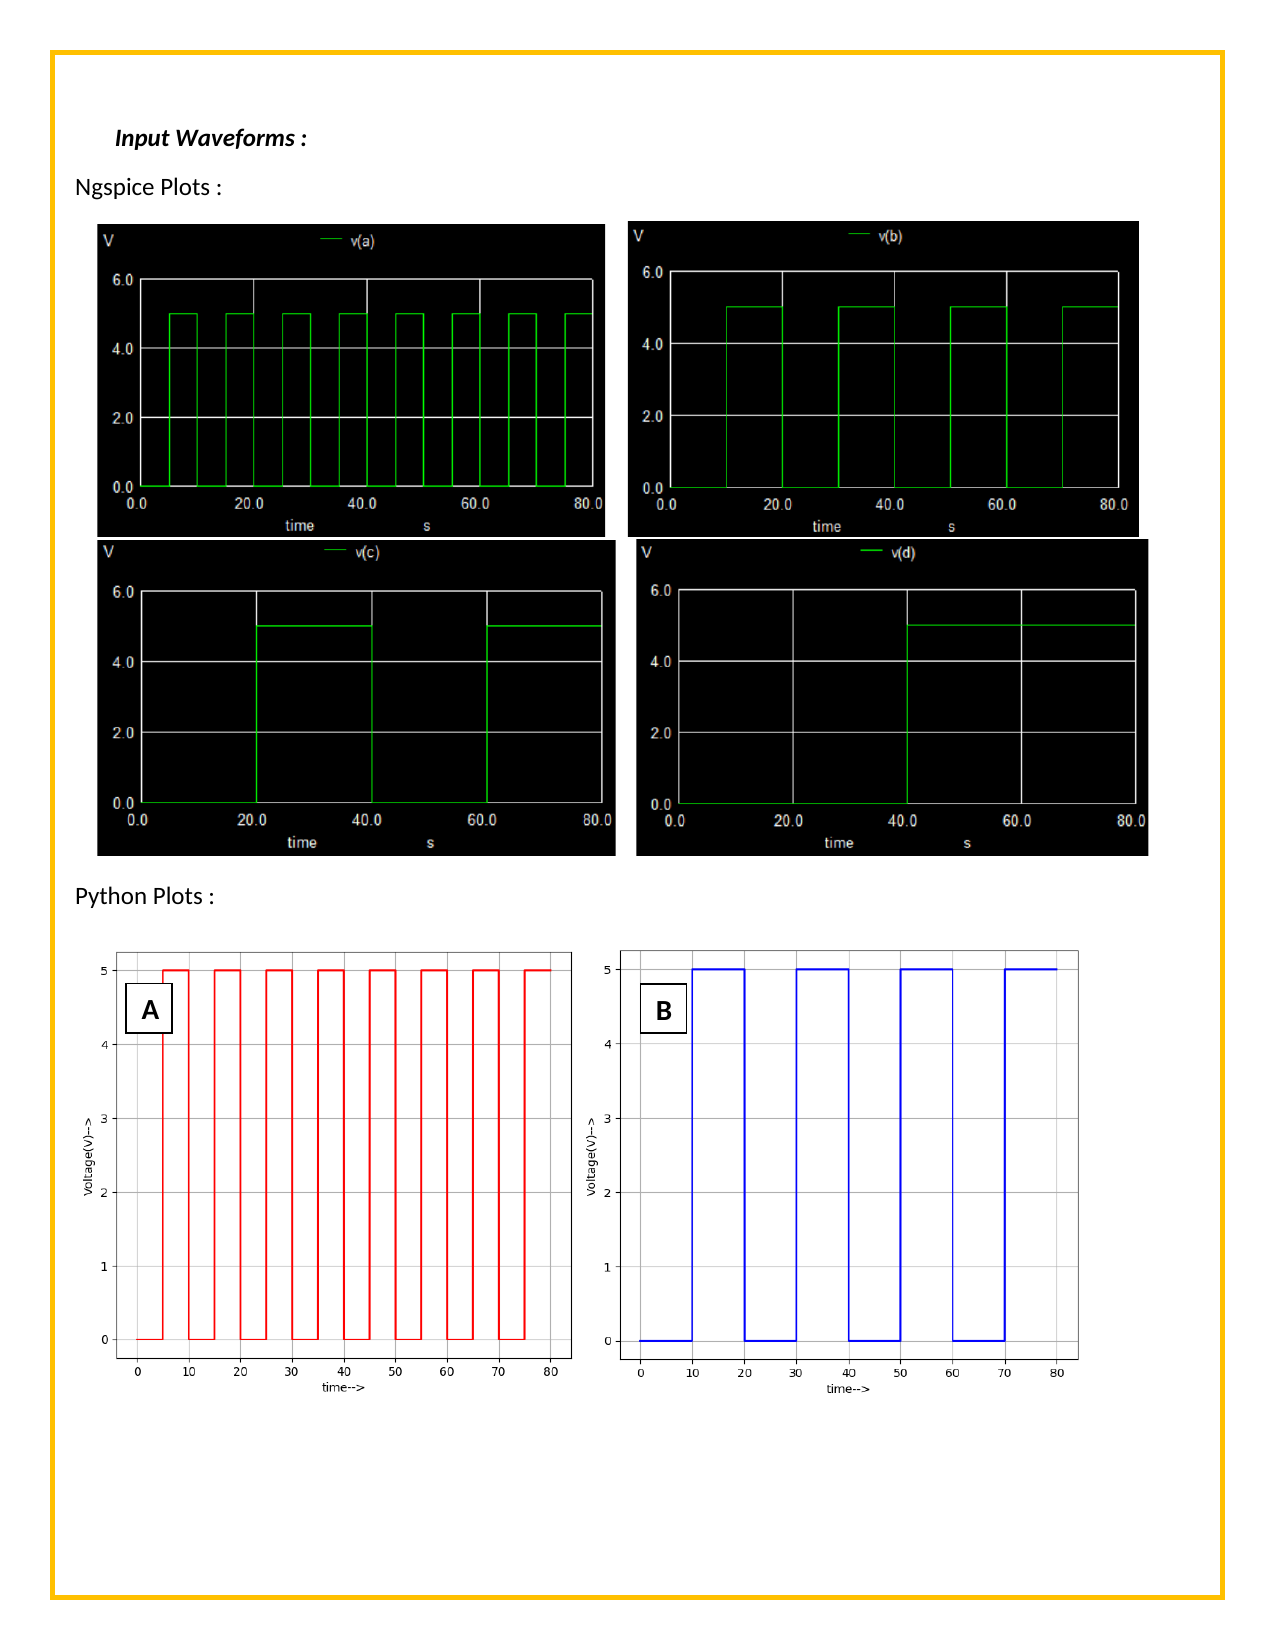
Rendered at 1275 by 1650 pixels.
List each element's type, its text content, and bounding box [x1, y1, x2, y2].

picture [97, 540, 616, 856]
text Python Plots : [75, 880, 1200, 911]
picture [627, 221, 1139, 537]
picture [97, 224, 606, 537]
text Input Waveforms : [75, 122, 1200, 152]
picture [75, 930, 1089, 1397]
text Ngspice Plots : [75, 171, 1200, 202]
picture [636, 539, 1149, 856]
